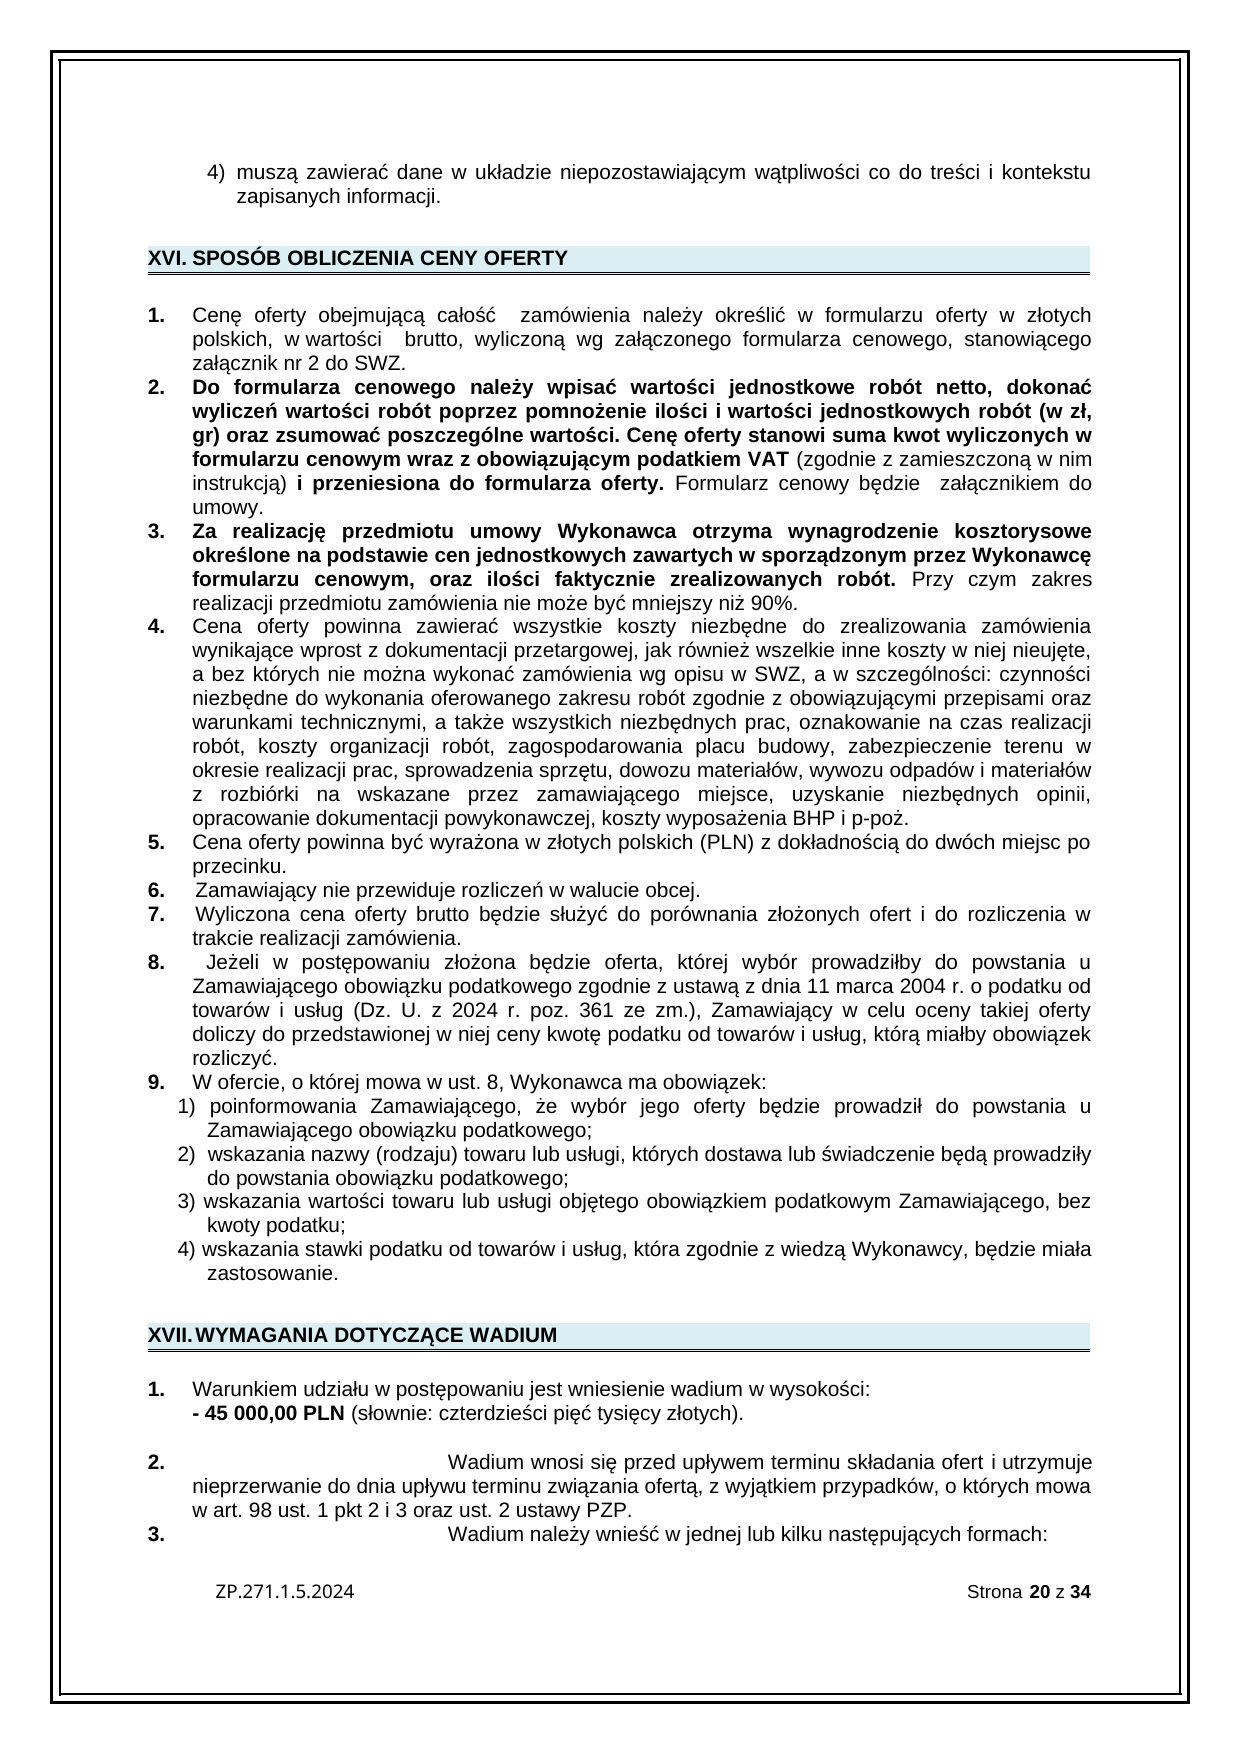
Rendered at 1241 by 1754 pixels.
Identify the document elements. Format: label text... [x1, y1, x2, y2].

list W ofercie, o której mowa w ust. 8, Wykonawca ma obowiązek: [148, 1069, 1092, 1093]
list Do formularza cenowego należy wpisać wartości jednostkowe robót netto, dokonać wyliczeń wartości robót poprzez pomnożenie ilości i wartości jednostkowych robót (w zł, gr) oraz zsumować poszczególne wartości. Cenę oferty stanowi suma kwot wyliczonych w formularzu cenowym wraz z obowiązującym podatkiem VAT (zgodnie z zamieszczoną w nim instrukcją) i przeniesiona do formularza oferty. Formularz cenowy będzie załącznikiem do umowy. [148, 375, 1092, 518]
list Cena oferty powinna być wyrażona w złotych polskich (PLN) z dokładnością do dwóch miejsc po przecinku. [148, 830, 1092, 878]
list muszą zawierać dane w układzie niepozostawiającym wątpliwości co do treści i kontekstu zapisanych informacji. [207, 160, 1092, 208]
list Wadium wnosi się przed upływem terminu składania ofert i utrzymuje nieprzerwanie do dnia upływu terminu związania ofertą, z wyjątkiem przypadków, o których mowa w art. 98 ust. 1 pkt 2 i 3 oraz ust. 2 ustawy PZP. [148, 1450, 1092, 1522]
list Wadium należy wnieść w jednej lub kilku następujących formach: [148, 1522, 1092, 1546]
text 2) wskazania nazwy (rodzaju) towaru lub usługi, których dostawa lub świadczenie będą prowadziły do powstania obowiązku podatkowego; [177, 1141, 1092, 1189]
list Warunkiem udziału w postępowaniu jest wniesienie wadium w wysokości: [148, 1377, 1092, 1401]
list Jeżeli w postępowaniu złożona będzie oferta, której wybór prowadziłby do powstania u Zamawiającego obowiązku podatkowego zgodnie z ustawą z dnia 11 marca 2004 r. o podatku od towarów i usług (Dz. U. z 2024 r. poz. 361 ze zm.), Zamawiający w celu oceny takiej oferty doliczy do przedstawionej w niej ceny kwotę podatku od towarów i usług, którą miałby obowiązek rozliczyć. [148, 950, 1092, 1069]
text 4) wskazania stawki podatku od towarów i usług, która zgodnie z wiedzą Wykonawcy, będzie miała zastosowanie. [177, 1237, 1092, 1285]
list Wyliczona cena oferty brutto będzie służyć do porównania złożonych ofert i do rozliczenia w trakcie realizacji zamówienia. [148, 902, 1092, 950]
list WYMAGANIA DOTYCZĄCE WADIUM [148, 1323, 1090, 1349]
text 3) wskazania wartości towaru lub usługi objętego obowiązkiem podatkowym Zamawiającego, bez kwoty podatku; [177, 1189, 1092, 1237]
list Cenę oferty obejmującą całość zamówienia należy określić w formularzu oferty w złotych polskich, w wartości brutto, wyliczoną wg załączonego formularza cenowego, stanowiącego załącznik nr 2 do SWZ. [148, 303, 1092, 375]
list SPOSÓB OBLICZENIA CENY OFERTY [148, 246, 1090, 272]
text - 45 000,00 PLN (słownie: czterdzieści pięć tysięcy złotych). [192, 1401, 1092, 1425]
list Zamawiający nie przewiduje rozliczeń w walucie obcej. [148, 878, 1092, 902]
text 1) poinformowania Zamawiającego, że wybór jego oferty będzie prowadził do powstania u Zamawiającego obowiązku podatkowego; [177, 1093, 1092, 1141]
list Za realizację przedmiotu umowy Wykonawca otrzyma wynagrodzenie kosztorysowe określone na podstawie cen jednostkowych zawartych w sporządzonym przez Wykonawcę formularzu cenowym, oraz ilości faktycznie zrealizowanych robót. Przy czym zakres realizacji przedmiotu zamówienia nie może być mniejszy niż 90%. [148, 518, 1092, 614]
list Cena oferty powinna zawierać wszystkie koszty niezbędne do zrealizowania zamówienia wynikające wprost z dokumentacji przetargowej, jak również wszelkie inne koszty w niej nieujęte, a bez których nie można wykonać zamówienia wg opisu w SWZ, a w szczególności: czynności niezbędne do wykonania oferowanego zakresu robót zgodnie z obowiązującymi przepisami oraz warunkami technicznymi, a także wszystkich niezbędnych prac, oznakowanie na czas realizacji robót, koszty organizacji robót, zagospodarowania placu budowy, zabezpieczenie terenu w okresie realizacji prac, sprowadzenia sprzętu, dowozu materiałów, wywozu odpadów i materiałów z rozbiórki na wskazane przez zamawiającego miejsce, uzyskanie niezbędnych opinii, opracowanie dokumentacji powykonawczej, koszty wyposażenia BHP i p-poż. [148, 614, 1092, 830]
